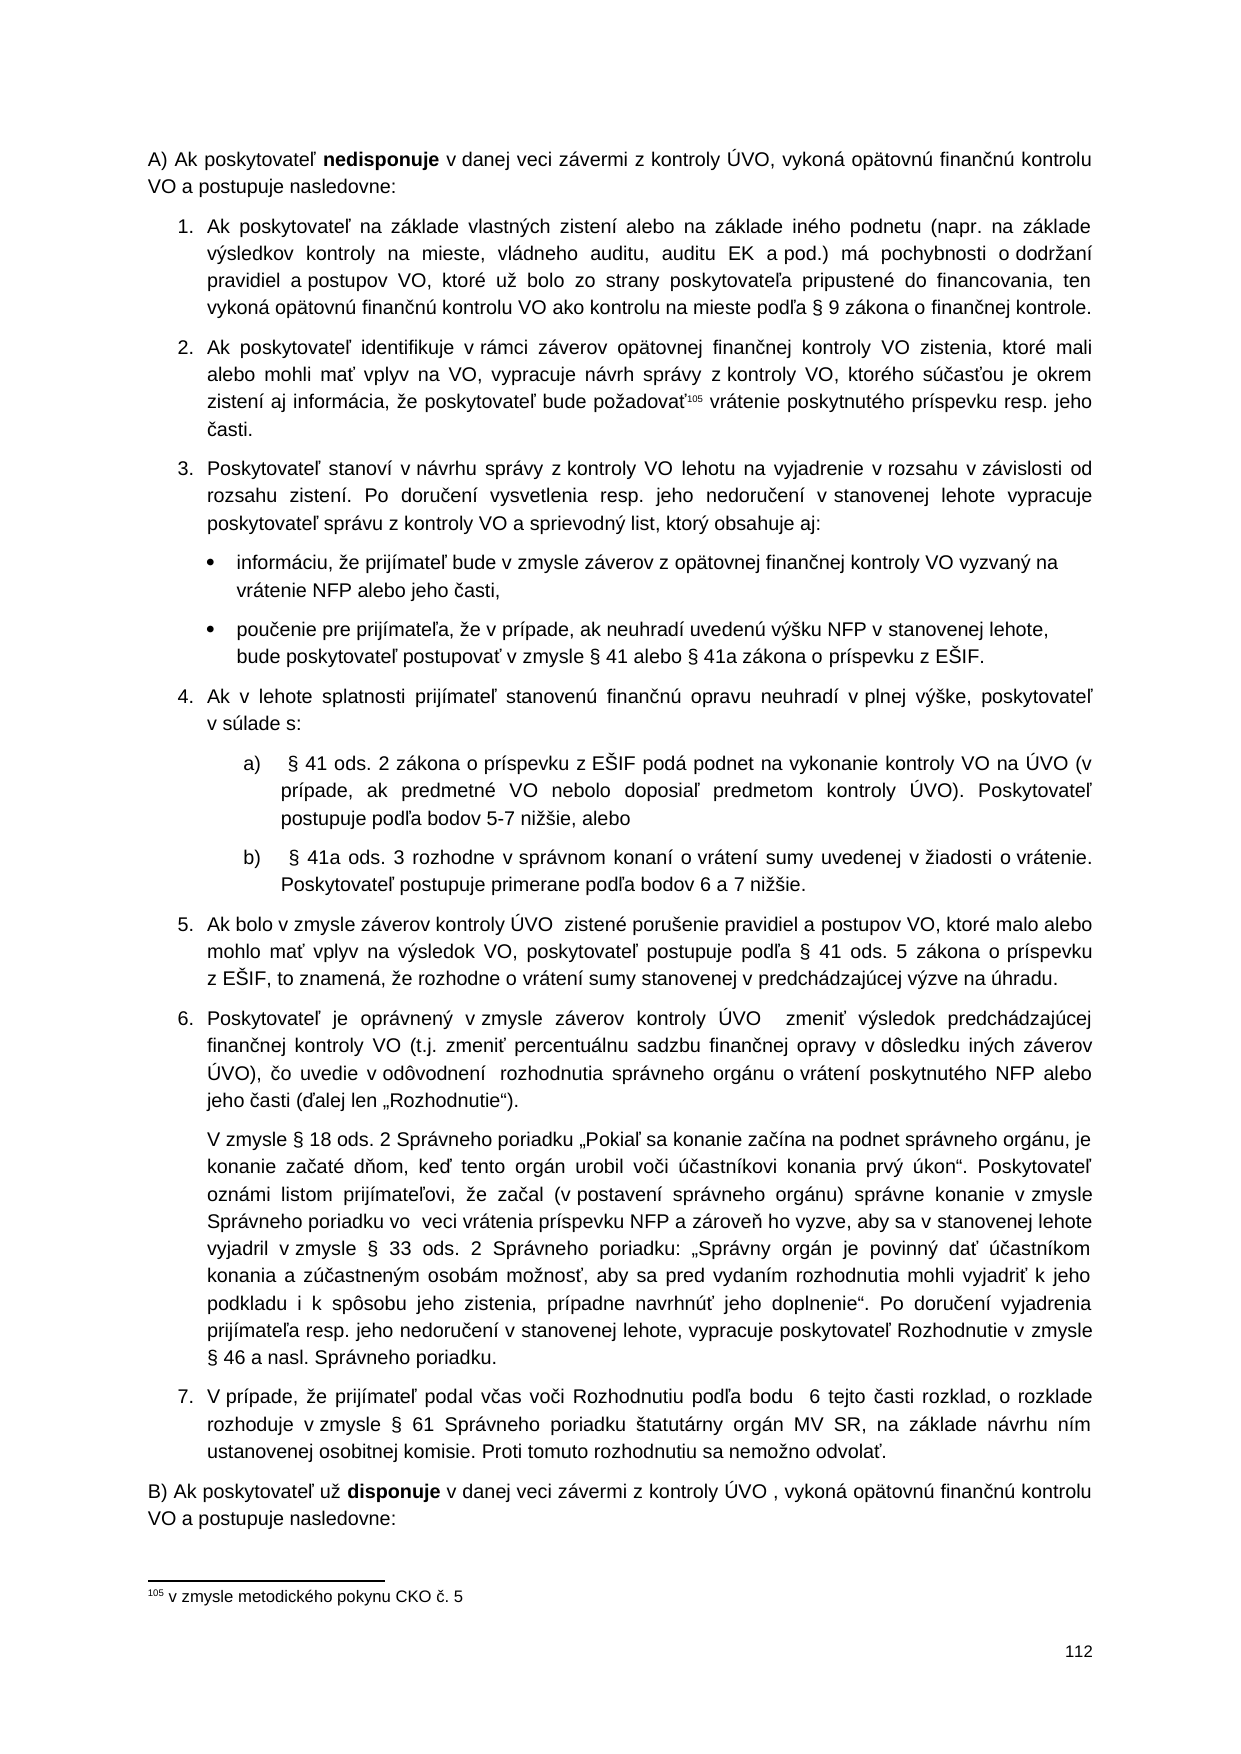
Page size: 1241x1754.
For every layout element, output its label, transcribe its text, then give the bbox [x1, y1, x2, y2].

text informáciu, že prijímateľ bude v zmysle záverov z opätovnej finančnej kontroly VO vyzvaný na vrátenie NFP alebo jeho časti, [207, 551, 1092, 601]
list Ak v lehote splatnosti prijímateľ stanovenú finančnú opravu neuhradí v plnej výške, poskytovateľ v súlade s: [177, 685, 1092, 735]
text B) Ak poskytovateľ už disponuje v danej veci závermi z kontroly ÚVO , vykoná opätovnú finančnú kontrolu VO a postupuje nasledovne: [148, 1479, 1092, 1529]
text A) Ak poskytovateľ nedisponuje v danej veci závermi z kontroly ÚVO, vykoná opätovnú finančnú kontrolu VO a postupuje nasledovne: [148, 148, 1092, 198]
list Poskytovateľ je oprávnený v zmysle záverov kontroly ÚVO zmeniť výsledok predchádzajúcej finančnej kontroly VO (t.j. zmeniť percentuálnu sadzbu finančnej opravy v dôsledku iných záverov ÚVO), čo uvedie v odôvodnení rozhodnutia správneho orgánu o vrátení poskytnutého NFP alebo jeho časti (ďalej len „Rozhodnutie“). [177, 1007, 1092, 1111]
text poučenie pre prijímateľa, že v prípade, ak neuhradí uvedenú výšku NFP v stanovenej lehote, bude poskytovateľ postupovať v zmysle § 41 alebo § 41a zákona o príspevku z EŠIF. [207, 618, 1092, 668]
list § 41 ods. 2 zákona o príspevku z EŠIF podá podnet na vykonanie kontroly VO na ÚVO (v prípade, ak predmetné VO nebolo doposiaľ predmetom kontroly ÚVO). Poskytovateľ postupuje podľa bodov 5-7 nižšie, alebo [243, 752, 1092, 829]
list Poskytovateľ stanoví v návrhu správy z kontroly VO lehotu na vyjadrenie v rozsahu v závislosti od rozsahu zistení. Po doručení vysvetlenia resp. jeho nedoručení v stanovenej lehote vypracuje poskytovateľ správu z kontroly VO a sprievodný list, ktorý obsahuje aj: [177, 457, 1092, 534]
list V prípade, že prijímateľ podal včas voči Rozhodnutiu podľa bodu 6 tejto časti rozklad, o rozklade rozhoduje v zmysle § 61 Správneho poriadku štatutárny orgán MV SR, na základe návrhu ním ustanovenej osobitnej komisie. Proti tomuto rozhodnutiu sa nemožno odvolať. [177, 1385, 1092, 1462]
list Ak poskytovateľ identifikuje v rámci záverov opätovnej finančnej kontroly VO zistenia, ktoré mali alebo mohli mať vplyv na VO, vypracuje návrh správy z kontroly VO, ktorého súčasťou je okrem zistení aj informácia, že poskytovateľ bude požadovať vrátenie poskytnutého príspevku resp. jeho časti. [177, 336, 1092, 440]
list Ak poskytovateľ na základe vlastných zistení alebo na základe iného podnetu (napr. na základe výsledkov kontroly na mieste, vládneho auditu, auditu EK a pod.) má pochybnosti o dodržaní pravidiel a postupov VO, ktoré už bolo zo strany poskytovateľa pripustené do financovania, ten vykoná opätovnú finančnú kontrolu VO ako kontrolu na mieste podľa § 9 zákona o finančnej kontrole. [177, 214, 1092, 319]
list § 41a ods. 3 rozhodne v správnom konaní o vrátení sumy uvedenej v žiadosti o vrátenie. Poskytovateľ postupuje primerane podľa bodov 6 a 7 nižšie. [243, 846, 1092, 896]
list Ak bolo v zmysle záverov kontroly ÚVO zistené porušenie pravidiel a postupov VO, ktoré malo alebo mohlo mať vplyv na výsledok VO, poskytovateľ postupuje podľa § 41 ods. 5 zákona o príspevku z EŠIF, to znamená, že rozhodne o vrátení sumy stanovenej v predchádzajúcej výzve na úhradu. [177, 913, 1092, 990]
list V zmysle § 18 ods. 2 Správneho poriadku „Pokiaľ sa konanie začína na podnet správneho orgánu, je konanie začaté dňom, keď tento orgán urobil voči účastníkovi konania prvý úkon“. Poskytovateľ oznámi listom prijímateľovi, že začal (v postavení správneho orgánu) správne konanie v zmysle Správneho poriadku vo veci vrátenia príspevku NFP a zároveň ho vyzve, aby sa v stanovenej lehote vyjadril v zmysle § 33 ods. 2 Správneho poriadku: „Správny orgán je povinný dať účastníkom konania a zúčastneným osobám možnosť, aby sa pred vydaním rozhodnutia mohli vyjadriť k jeho podkladu i k spôsobu jeho zistenia, prípadne navrhnúť jeho doplnenie“. Po doručení vyjadrenia prijímateľa resp. jeho nedoručení v stanovenej lehote, vypracuje poskytovateľ Rozhodnutie v zmysle § 46 a nasl. Správneho poriadku. [207, 1128, 1092, 1368]
